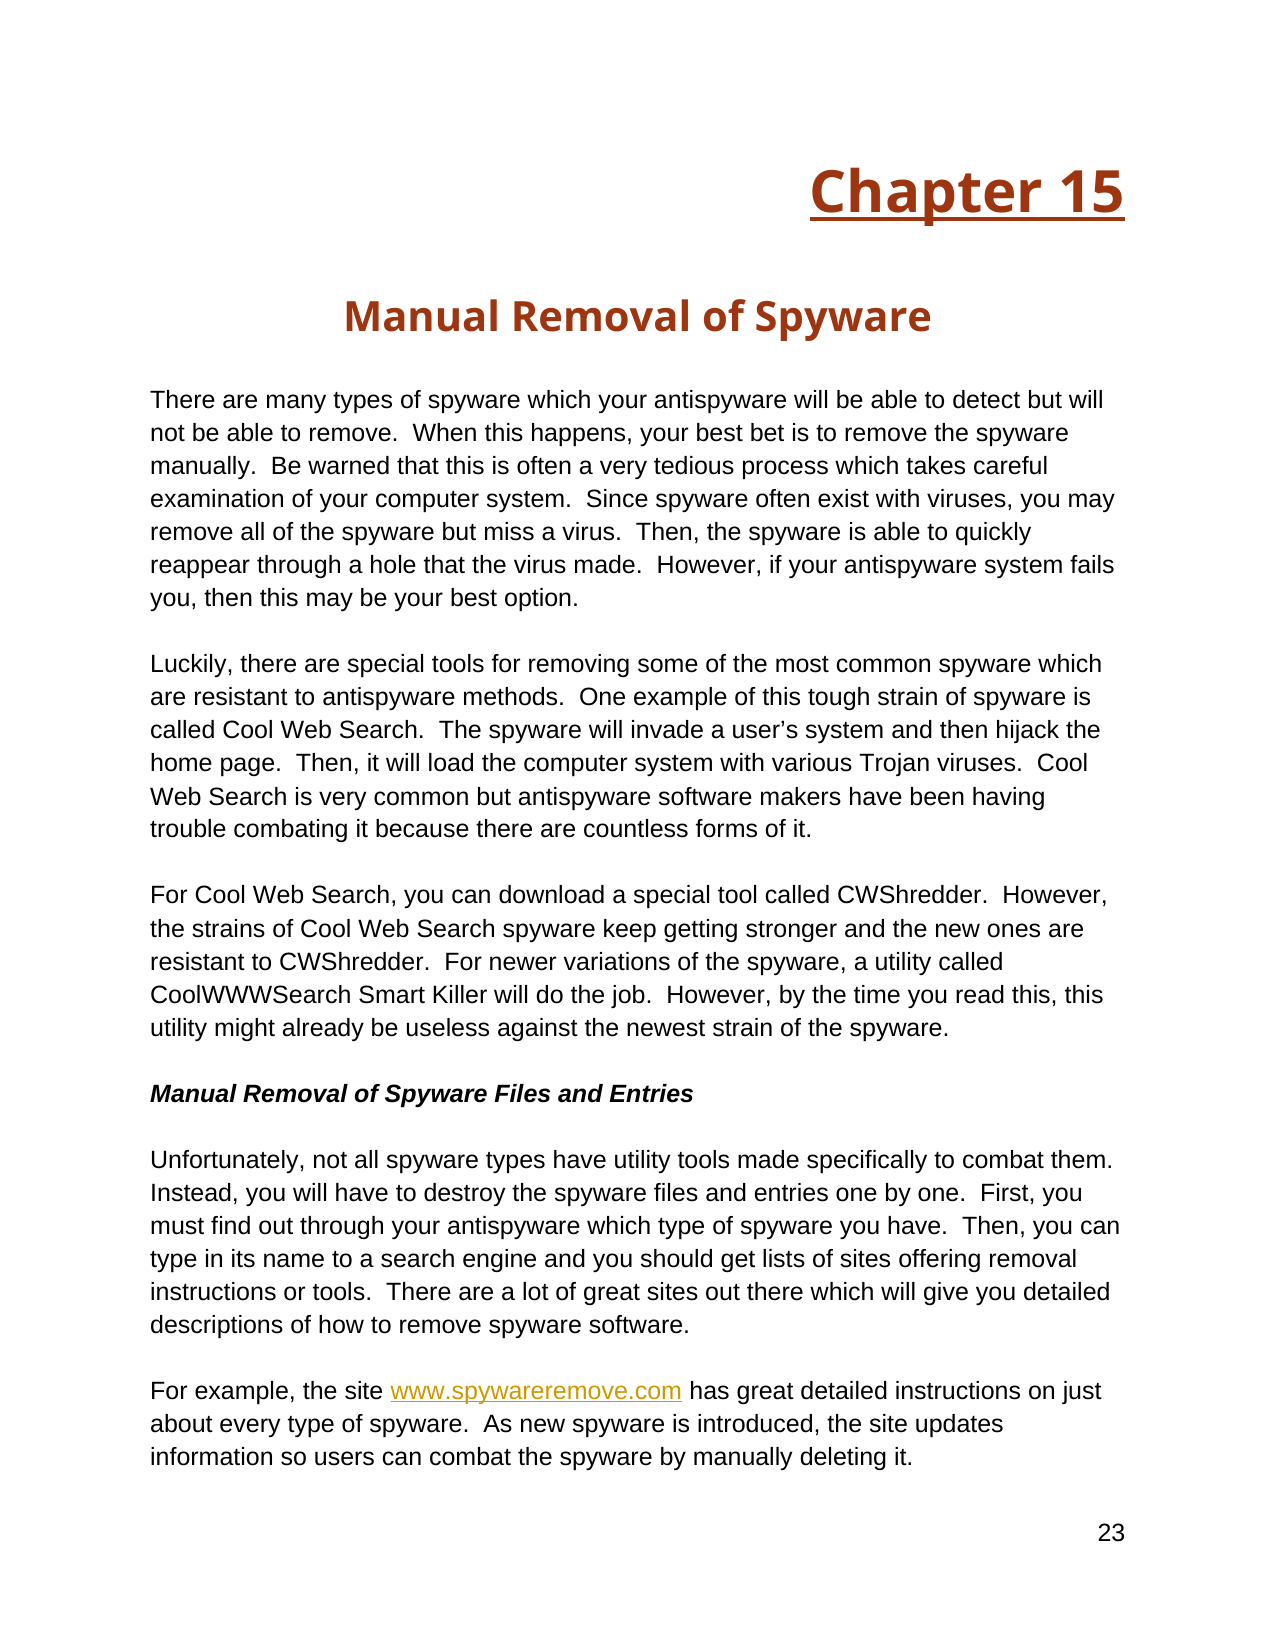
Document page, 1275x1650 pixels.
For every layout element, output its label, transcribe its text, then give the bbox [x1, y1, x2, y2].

text Unfortunately, not all spyware types have utility tools made specifically to combat them. Instead, you will have to destroy the spyware files and entries one by one. First, you must find out through your antispyware which type of spyware you have. Then, you can type in its name to a search engine and you should get lists of sites offering removal instructions or tools. There are a lot of great sites out there which will give you detailed descriptions of how to remove spyware software. [150, 1145, 1125, 1338]
text For example, the site www.spywareremove.com has great detailed instructions on just about every type of spyware. As new spyware is introduced, the site updates information so users can combat the spyware by manually deleting it. [150, 1376, 1125, 1471]
text There are many types of spyware which your antispyware will be able to detect but will not be able to remove. When this happens, your best bet is to remove the spyware manually. Be warned that this is often a very tedious process which takes careful examination of your computer system. Since spyware often exist with viruses, you may remove all of the spyware but miss a virus. Then, the spyware is able to quickly reappear through a hole that the virus made. However, if your antispyware system fails you, then this may be your best option. [150, 385, 1125, 612]
text Luckily, there are special tools for removing some of the most common spyware which are resistant to antispyware methods. One example of this tough strain of spyware is called Cool Web Search. The spyware will invade a user’s system and then hijack the home page. Then, it will load the computer system with various Trojan viruses. Cool Web Search is very common but antispyware software makers have been having trouble combating it because there are countless forms of it. [150, 649, 1125, 843]
text Manual Removal of Spyware Files and Entries [150, 1079, 1125, 1107]
subtitle Chapter 15 [150, 150, 1125, 229]
subtitle Manual Removal of Spyware [150, 287, 1125, 344]
text For Cool Web Search, you can download a special tool called CWShredder. However, the strains of Cool Web Search spyware keep getting stronger and the new ones are resistant to CWShredder. For newer variations of the spyware, a utility called CoolWWWSearch Smart Killer will do the job. However, by the time you read this, this utility might already be useless against the newest strain of the spyware. [150, 881, 1125, 1041]
